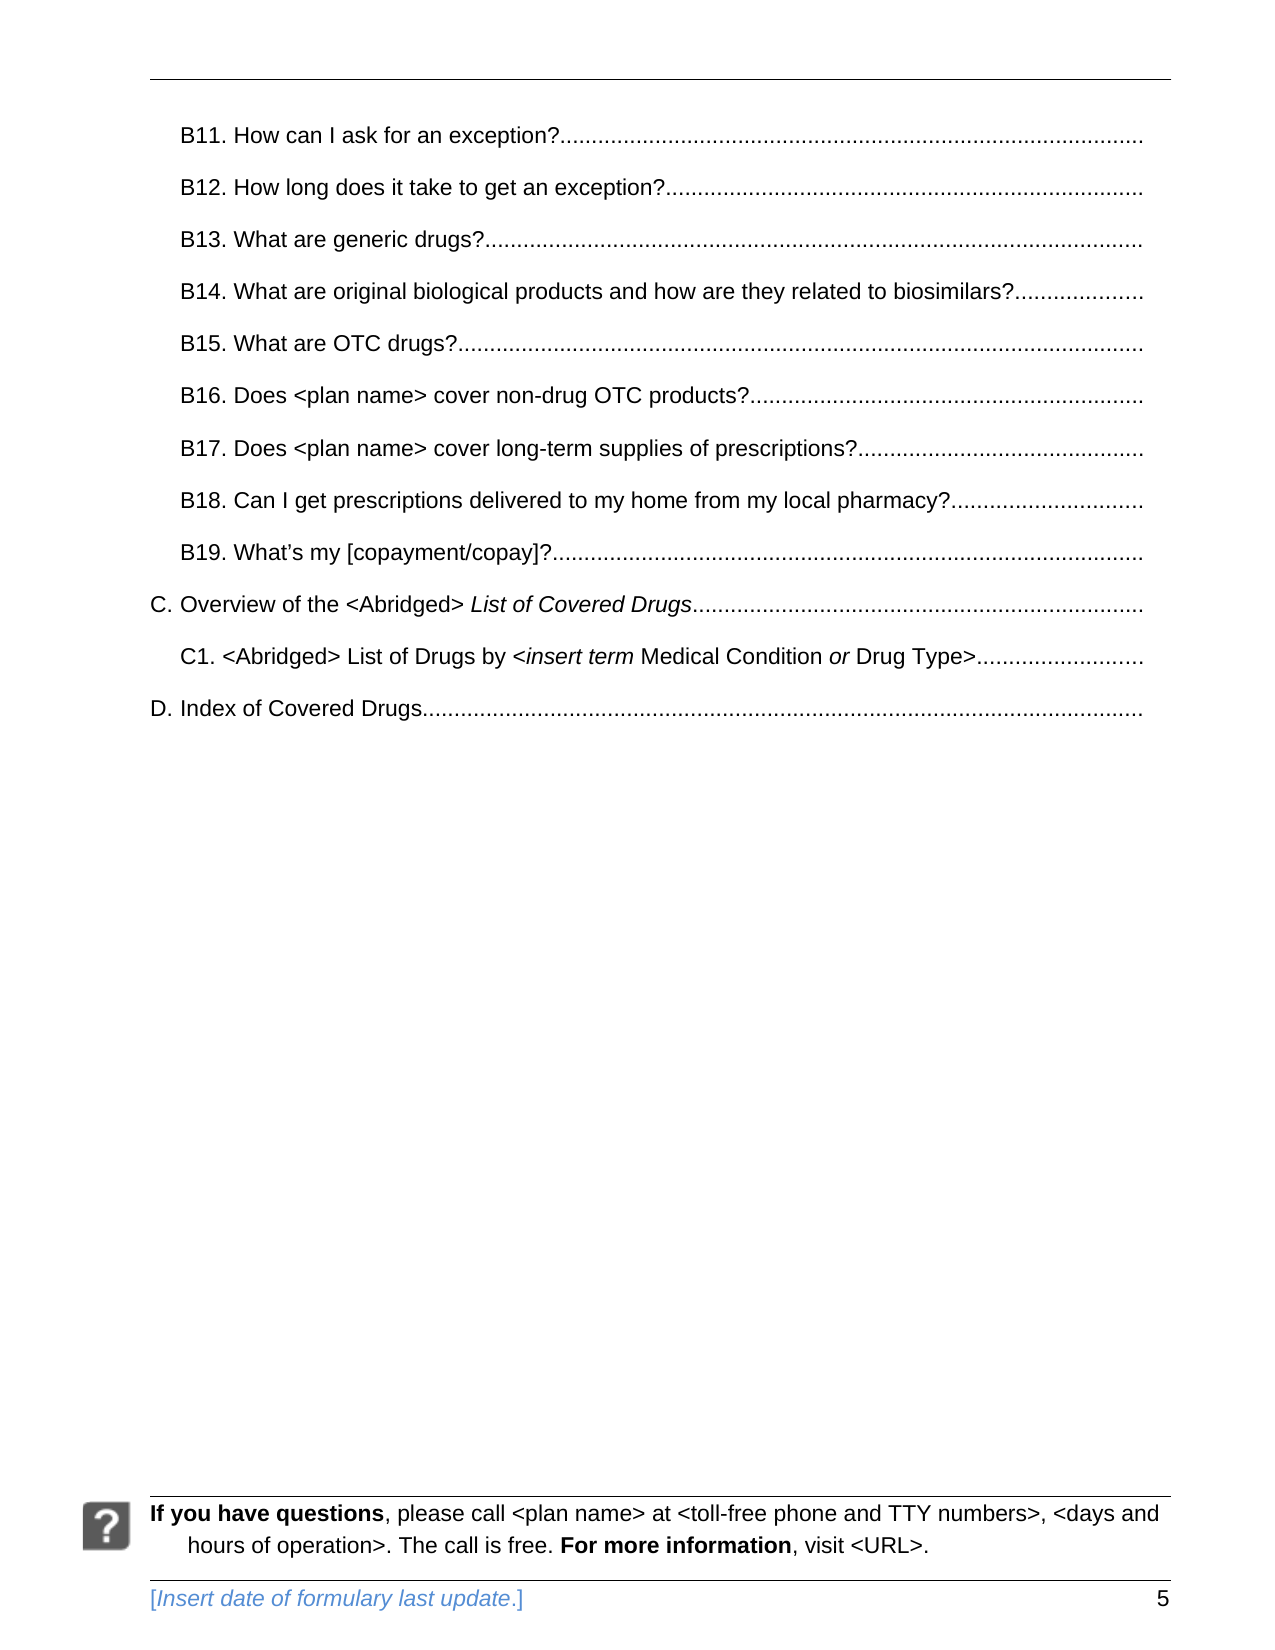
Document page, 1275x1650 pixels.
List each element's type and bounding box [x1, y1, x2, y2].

picture [82, 1501, 132, 1552]
